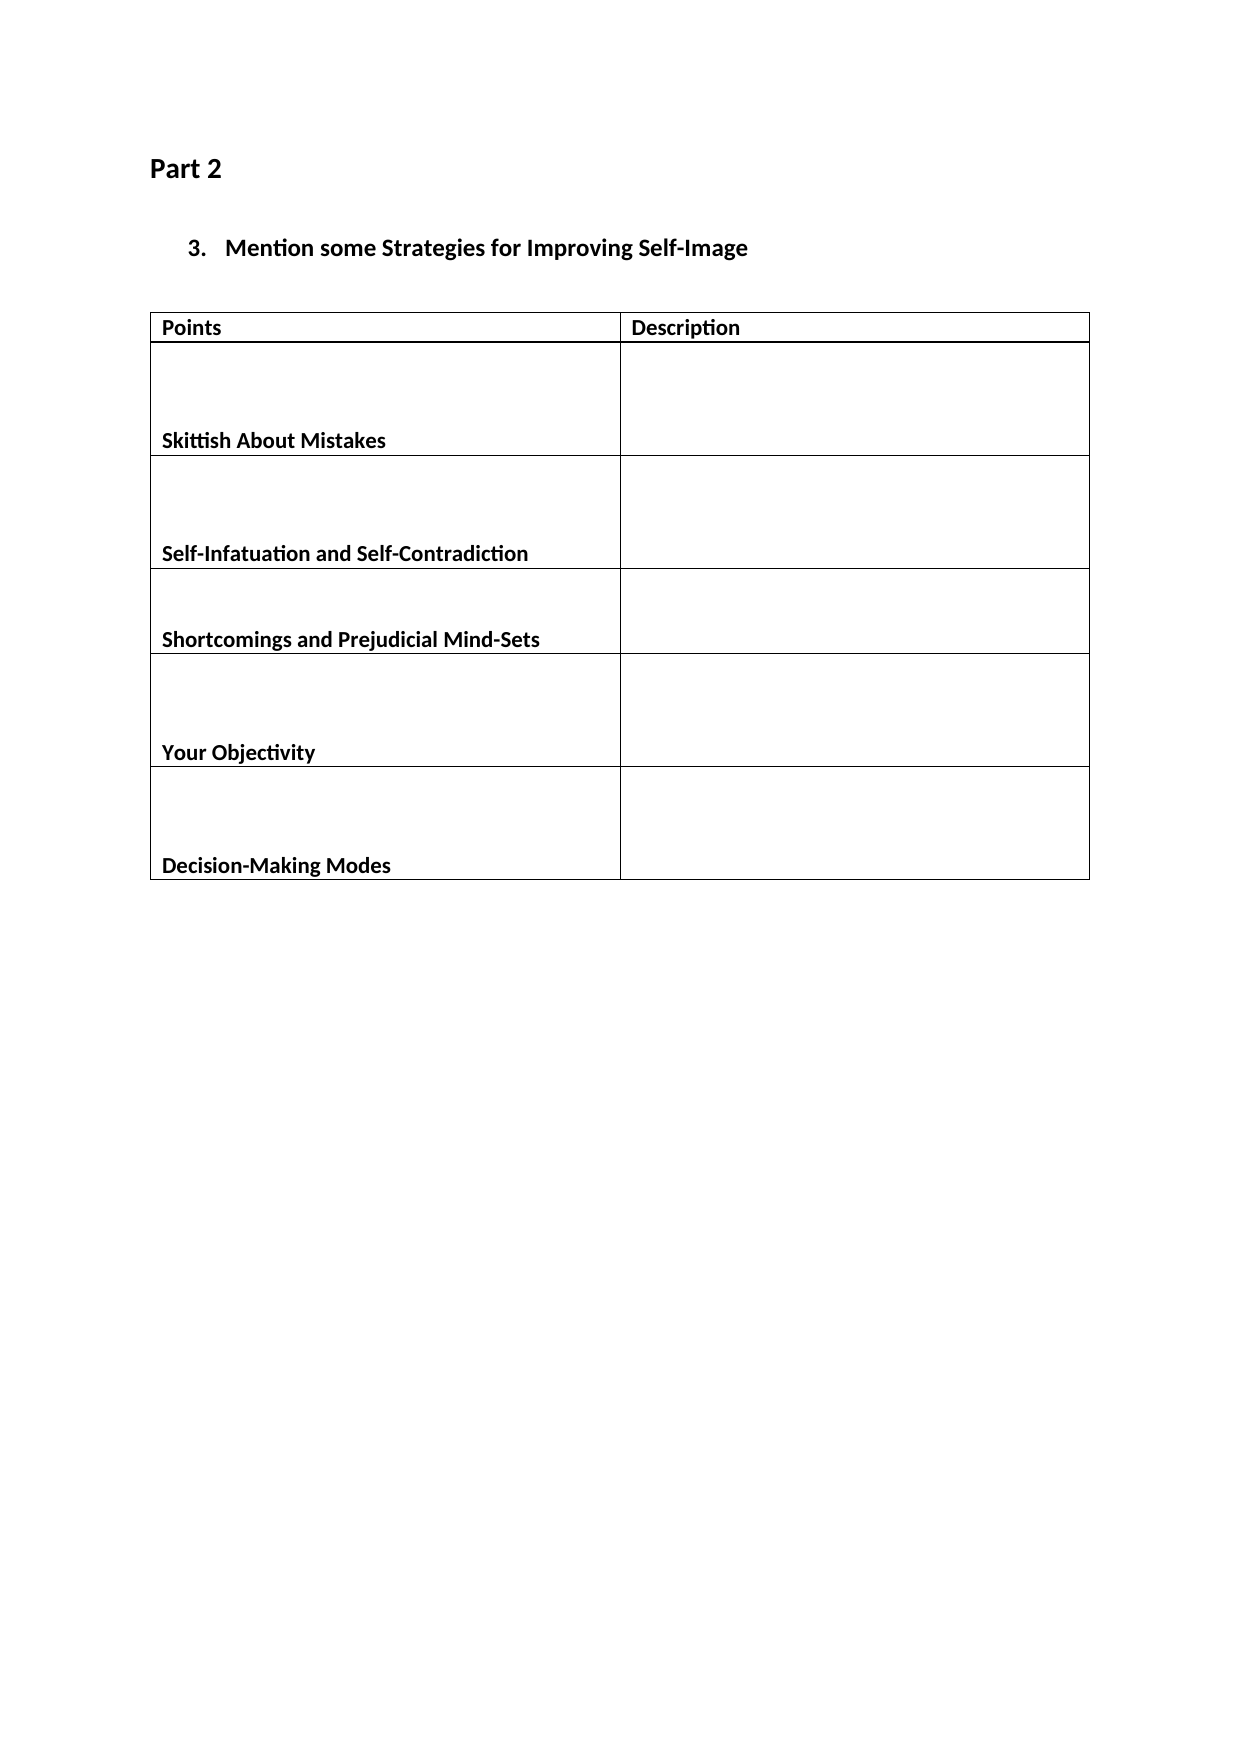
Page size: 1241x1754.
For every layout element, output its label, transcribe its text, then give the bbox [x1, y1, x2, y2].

table_cell Self-Infatuation and Self-Contradiction [151, 456, 620, 568]
subtitle Part 2 [150, 150, 1090, 186]
table_cell [621, 569, 1089, 653]
table_cell [621, 654, 1089, 766]
table_cell Shortcomings and Prejudicial Mind-Sets [151, 569, 620, 653]
table_cell [621, 456, 1089, 568]
table_header Points [151, 313, 620, 341]
table_cell [621, 767, 1089, 879]
table_cell Skittish About Mistakes [151, 343, 620, 454]
table_cell [621, 343, 1089, 454]
table_cell Your Objectivity [151, 654, 620, 766]
table_cell Decision-Making Modes [151, 767, 620, 879]
subtitle Mention some Strategies for Improving Self-Image [187, 232, 1090, 263]
table_header Description [621, 313, 1089, 341]
